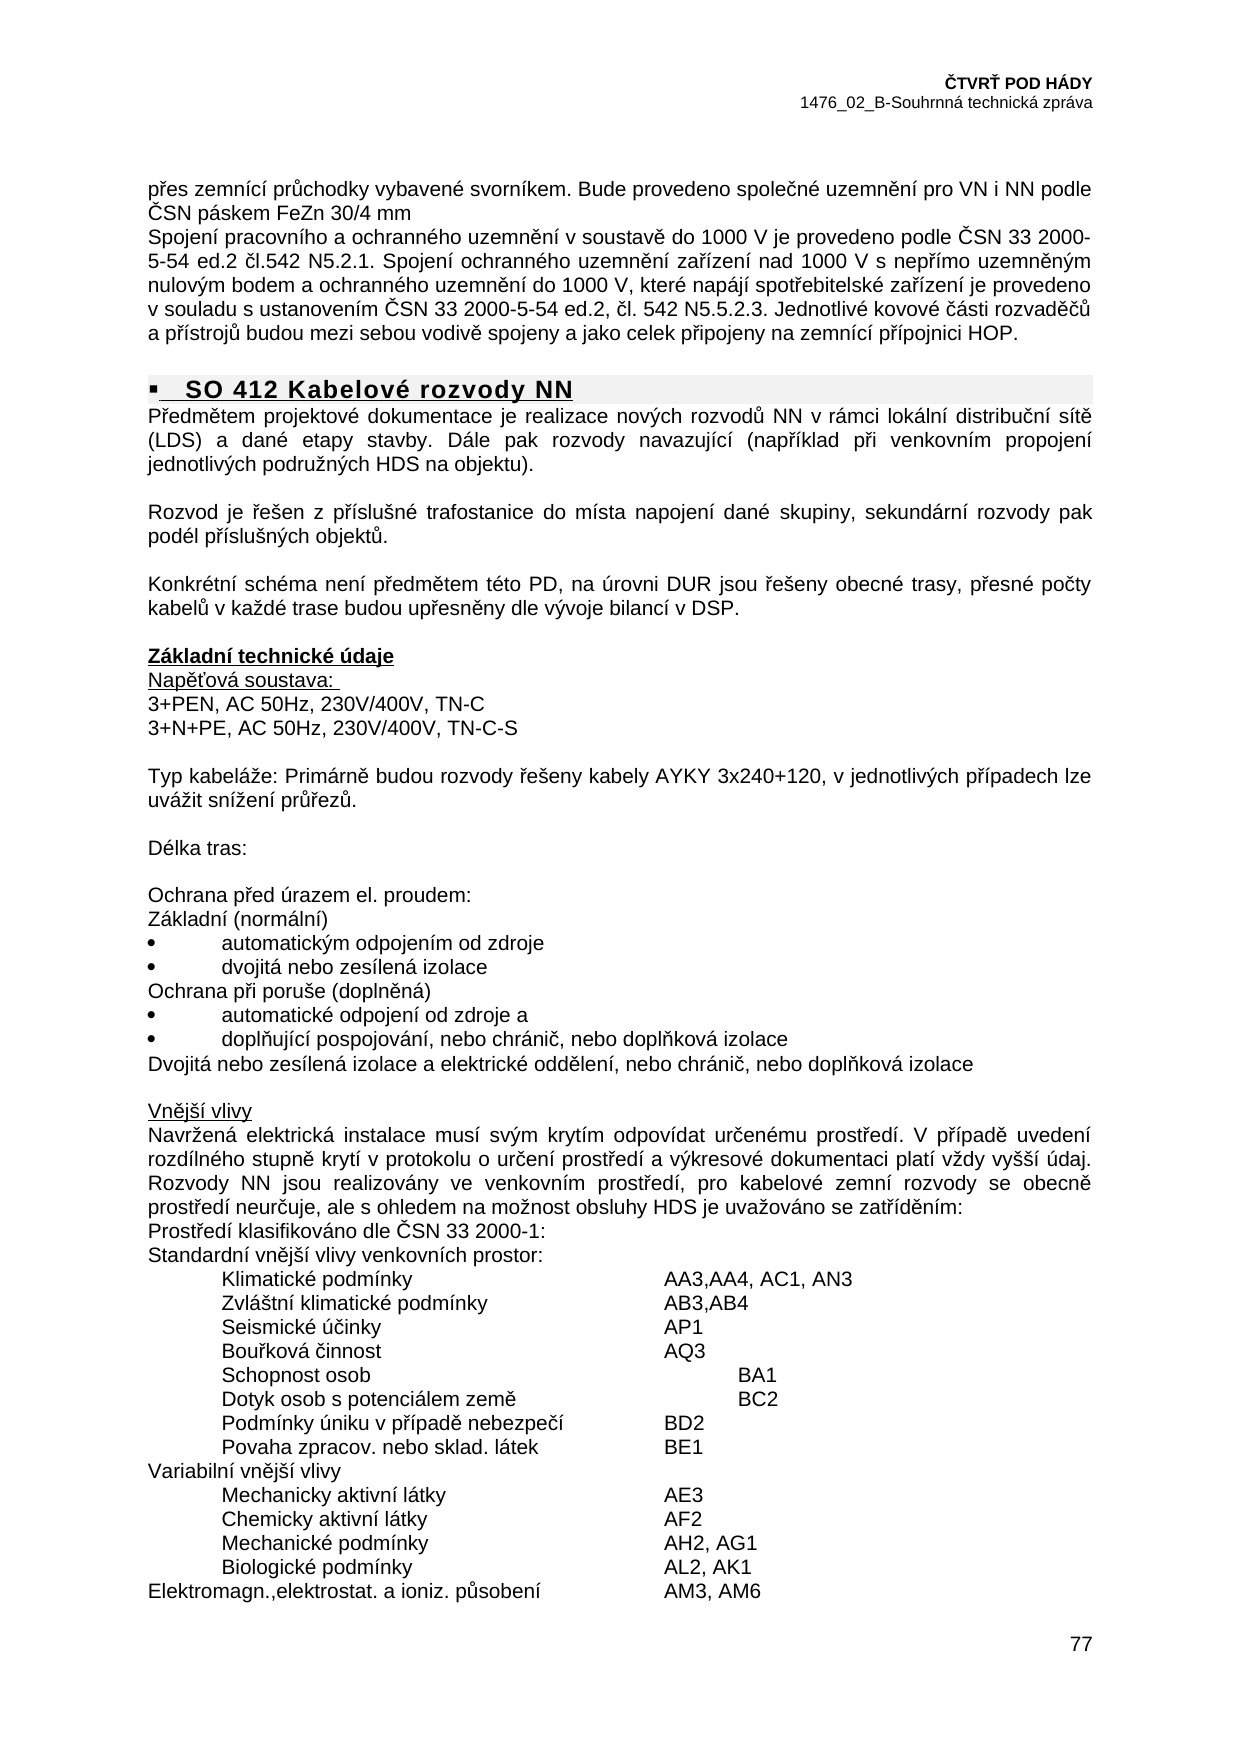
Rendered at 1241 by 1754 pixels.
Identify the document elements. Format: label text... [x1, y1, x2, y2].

text Biologické podmínky AL2, AK1 [148, 1554, 1093, 1578]
list dvojitá nebo zesílená izolace [148, 955, 1093, 979]
text Standardní vnější vlivy venkovních prostor: [148, 1243, 1093, 1267]
subtitle SO 412 Kabelové rozvody NN [148, 375, 1093, 404]
text Dotyk osob s potenciálem země BC2 [148, 1387, 1093, 1411]
text Základní (normální) [148, 907, 1093, 931]
text Předmětem projektové dokumentace je realizace nových rozvodů NN v rámci lokální distribuční sítě (LDS) a dané etapy stavby. Dále pak rozvody navazující (například při venkovním propojení jednotlivých podružných HDS na objektu). [148, 404, 1093, 476]
text Ochrana při poruše (doplněná) [148, 979, 1093, 1003]
text Klimatické podmínky AA3,AA4, AC1, AN3 [148, 1267, 1093, 1291]
text Seismické účinky AP1 [148, 1315, 1093, 1339]
text Konkrétní schéma není předmětem této PD, na úrovni DUR jsou řešeny obecné trasy, přesné počty kabelů v každé trase budou upřesněny dle vývoje bilancí v DSP. [148, 572, 1093, 620]
list automatickým odpojením od zdroje [148, 931, 1093, 955]
text Povaha zpracov. nebo sklad. látek BE1 [148, 1435, 1093, 1459]
text 3+N+PE, AC 50Hz, 230V/400V, TN-C-S [148, 716, 1093, 739]
text Chemicky aktivní látky AF2 [148, 1507, 1093, 1531]
text Základní technické údaje [148, 644, 1093, 668]
text Bouřková činnost AQ3 [148, 1339, 1093, 1363]
text Schopnost osob BA1 [148, 1363, 1093, 1387]
text Variabilní vnější vlivy [148, 1459, 1093, 1483]
text Spojení pracovního a ochranného uzemnění v soustavě do 1000 V je provedeno podle ČSN 33 2000-5-54 ed.2 čl.542 N5.2.1. Spojení ochranného uzemnění zařízení nad 1000 V s nepřímo uzemněným nulovým bodem a ochranného uzemnění do 1000 V, které napájí spotřebitelské zařízení je provedeno v souladu s ustanovením ČSN 33 2000-5-54 ed.2, čl. 542 N5.5.2.3. Jednotlivé kovové části rozvaděčů a přístrojů budou mezi sebou vodivě spojeny a jako celek připojeny na zemnící přípojnici HOP. [148, 225, 1093, 345]
text Prostředí klasifikováno dle ČSN 33 2000-1: [148, 1219, 1093, 1243]
text Navržená elektrická instalace musí svým krytím odpovídat určenému prostředí. V případě uvedení rozdílného stupně krytí v protokolu o určení prostředí a výkresové dokumentaci platí vždy vyšší údaj. Rozvody NN jsou realizovány ve venkovním prostředí, pro kabelové zemní rozvody se obecně prostředí neurčuje, ale s ohledem na možnost obsluhy HDS je uvažováno se zatříděním: [148, 1123, 1093, 1219]
text Rozvod je řešen z příslušné trafostanice do místa napojení dané skupiny, sekundární rozvody pak podél příslušných objektů. [148, 500, 1093, 548]
text 3+PEN, AC 50Hz, 230V/400V, TN-C [148, 692, 1093, 716]
text Délka tras: [148, 835, 1093, 859]
text Mechanicky aktivní látky AE3 [148, 1483, 1093, 1507]
text Dvojitá nebo zesílená izolace a elektrické oddělení, nebo chránič, nebo doplňková izolace [148, 1051, 1093, 1075]
text Ochrana před úrazem el. proudem: [148, 883, 1093, 907]
text Podmínky úniku v případě nebezpečí BD2 [148, 1411, 1093, 1435]
list automatické odpojení od zdroje a [148, 1003, 1093, 1027]
text Mechanické podmínky AH2, AG1 [148, 1531, 1093, 1554]
text Napěťová soustava: [148, 668, 1093, 692]
list doplňující pospojování, nebo chránič, nebo doplňková izolace [148, 1027, 1093, 1051]
text Zvláštní klimatické podmínky AB3,AB4 [148, 1291, 1093, 1315]
text Vnější vlivy [148, 1099, 1093, 1123]
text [148, 177, 1093, 225]
text Typ kabeláže: Primárně budou rozvody řešeny kabely AYKY 3x240+120, v jednotlivých případech lze uvážit snížení průřezů. [148, 763, 1093, 811]
text Elektromagn.,elektrostat. a ioniz. působení AM3, AM6 [148, 1578, 1093, 1602]
